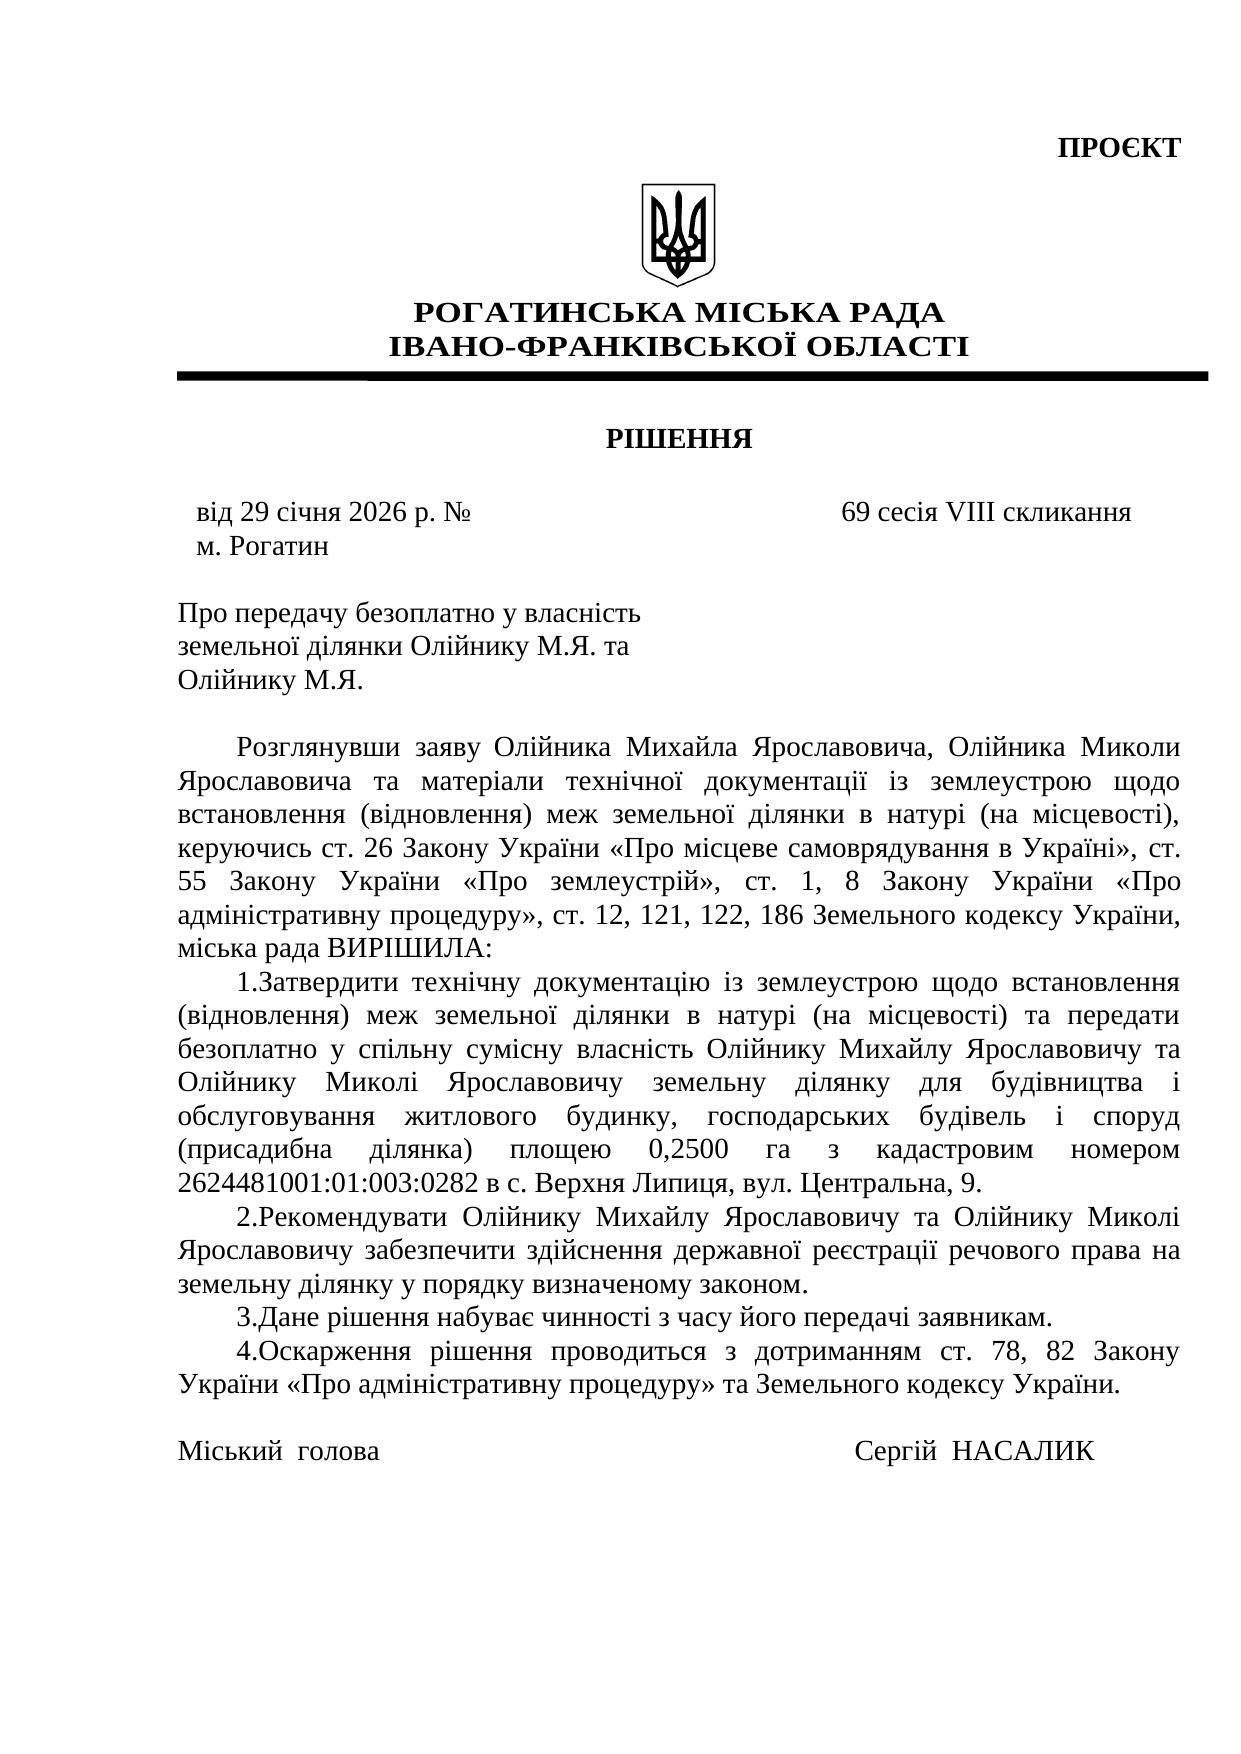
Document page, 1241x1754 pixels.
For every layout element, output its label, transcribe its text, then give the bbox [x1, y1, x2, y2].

text Про передачу безоплатно у власність [177, 595, 1237, 628]
text 1.Затвердити технічну документацію із землеустрою щодо встановлення (відновлення) меж земельної ділянки в натурі (на місцевості) та передати безоплатно у спільну сумісну власність Олійнику Михайлу Ярославовичу та Олійнику Миколі Ярославовичу земельну ділянку для будівництва і обслуговування житлового будинку, господарських будівель і споруд (присадибна ділянка) площею 0,2500 га з кадастровим номером 2624481001:01:003:0282 в с. Верхня Липиця, вул. Центральна, 9. [177, 964, 1181, 1199]
text Міський голова Сергій НАСАЛИК [177, 1433, 1181, 1467]
text РІШЕННЯ [177, 421, 1181, 454]
text від 29 січня 2026 р. № 69 сесія VIII скликання [196, 494, 1237, 528]
text Розглянувши заяву Олійника Михайла Ярославовича, Олійника Миколи Ярославовича та матеріали технічної документації із землеустрою щодо встановлення (відновлення) меж земельної ділянки в натурі (на місцевості), керуючись ст. 26 Закону України «Про місцеве самоврядування в Україні», ст. 55 Закону України «Про землеустрій», ст. 1, 8 Закону України «Про адміністративну процедуру», ст. 12, 121, 122, 186 Земельного кодексу України, міська рада ВИРІШИЛА: [177, 729, 1181, 964]
text м. Рогатин [196, 528, 1237, 561]
text РОГАТИНСЬКА МІСЬКА РАДА [177, 295, 1181, 329]
text Олійнику М.Я. [177, 662, 1181, 696]
text 3.Дане рішення набуває чинності з часу його передачі заявникам. [177, 1299, 1181, 1333]
text земельної ділянки Олійнику М.Я. та [177, 628, 1181, 662]
text ПРОЄКТ [177, 131, 1181, 164]
text 2.Рекомендувати Олійнику Михайлу Ярославовичу та Олійнику Миколі Ярославовичу забезпечити здійснення державної реєстрації речового права на земельну ділянку у порядку визначеному законом. [177, 1199, 1181, 1299]
text ІВАНО-ФРАНКІВСЬКОЇ ОБЛАСТІ [177, 329, 1181, 362]
text 4.Оскарження рішення проводиться з дотриманням ст. 78, 82 Закону України «Про адміністративну процедуру» та Земельного кодексу України. [177, 1333, 1181, 1400]
